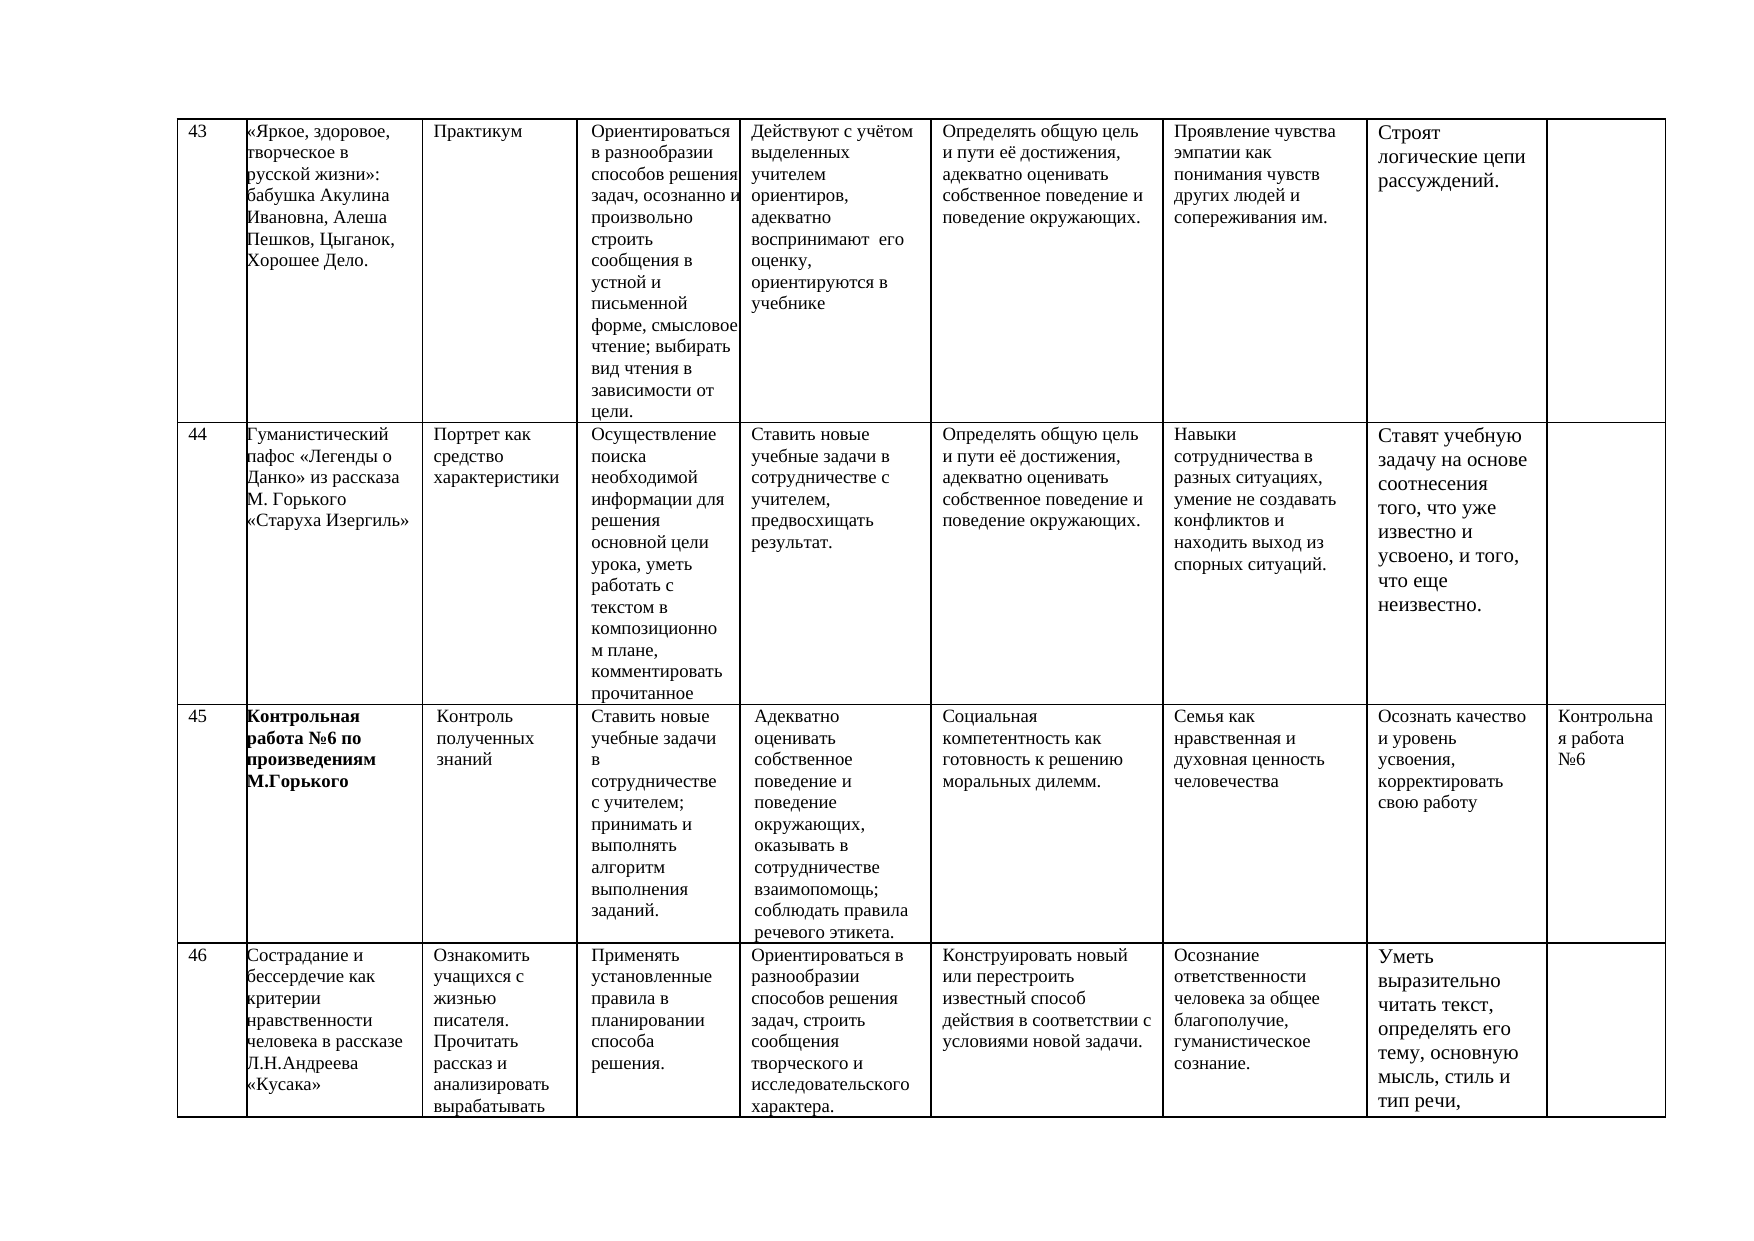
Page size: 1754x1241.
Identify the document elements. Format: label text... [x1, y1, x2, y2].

table_cell Определять общую цель и пути её достижения, адекватно оценивать собственное поведение и поведение окружающих. [932, 120, 1162, 422]
table_cell Ставить новые учебные задачи в сотрудничестве с учителем; принимать и выполнять алгоритм выполнения заданий. [578, 705, 739, 942]
table_cell Действуют с учётом выделенных учителем ориентиров, адекватно воспринимают его оценку, ориентируются в учебнике [741, 120, 930, 422]
table_cell [1548, 944, 1665, 1116]
table_cell Строят логические цепи рассуждений. [1368, 120, 1546, 422]
table_cell 44 [178, 423, 246, 703]
table_cell Ориентироваться в разнообразии способов решения задач, осознанно и произвольно строить сообщения в устной и письменной форме, смысловое чтение; выбирать вид чтения в зависимости от цели. [578, 120, 739, 422]
table_cell Проявление чувства эмпатии как понимания чувств других людей и сопереживания им. [1164, 120, 1366, 422]
table_cell Осуществление поиска необходимой информации для решения основной цели урока, уметь работать с текстом в композиционном плане, комментировать прочитанное [578, 423, 739, 703]
table_cell Гуманистический пафос «Легенды о Данко» из рассказа М. Горького «Старуха Изергиль» [248, 423, 422, 703]
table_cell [741, 944, 930, 1116]
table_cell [1164, 944, 1366, 1116]
table_cell Осознать качество и уровень усвоения, корректировать свою работу [1368, 705, 1546, 942]
table_cell Адекватно оценивать собственное поведение и поведение окружающих, оказывать в сотрудничестве взаимопомощь; соблюдать правила речевого этикета. [741, 705, 930, 942]
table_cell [578, 944, 739, 1116]
table_cell [1548, 120, 1665, 422]
table_cell Контрольная работа №6 [1548, 705, 1665, 942]
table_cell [248, 944, 422, 1116]
table_cell 43 [178, 120, 246, 422]
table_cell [423, 944, 576, 1116]
table_cell Практикум [423, 120, 576, 422]
table_cell [1548, 423, 1665, 703]
table_cell «Яркое, здоровое, творческое в русской жизни»: бабушка Акулина Ивановна, Алеша Пешков, Цыганок, Хорошее Дело. [248, 120, 422, 422]
table_cell 45 [178, 705, 246, 942]
table_cell Контроль полученных знаний [423, 705, 576, 942]
table_cell 46 [178, 944, 246, 1116]
table_cell Ставить новые учебные задачи в сотрудничестве с учителем, предвосхищать результат. [741, 423, 930, 703]
table_cell Семья как нравственная и духовная ценность человечества [1164, 705, 1366, 942]
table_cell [932, 944, 1162, 1116]
table_cell Определять общую цель и пути её достижения, адекватно оценивать собственное поведение и поведение окружающих. [932, 423, 1162, 703]
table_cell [1368, 944, 1546, 1116]
table_cell Ставят учебную задачу на основе соотнесения того, что уже известно и усвоено, и того, что еще неизвестно. [1368, 423, 1546, 703]
table_cell Навыки сотрудничества в разных ситуациях, умение не создавать конфликтов и находить выход из спорных ситуаций. [1164, 423, 1366, 703]
table_cell Контрольная работа №6 по произведениям М.Горького [248, 705, 422, 942]
table_cell Социальная компетентность как готовность к решению моральных дилемм. [932, 705, 1162, 942]
table_cell Портрет как средство характеристики [423, 423, 576, 703]
